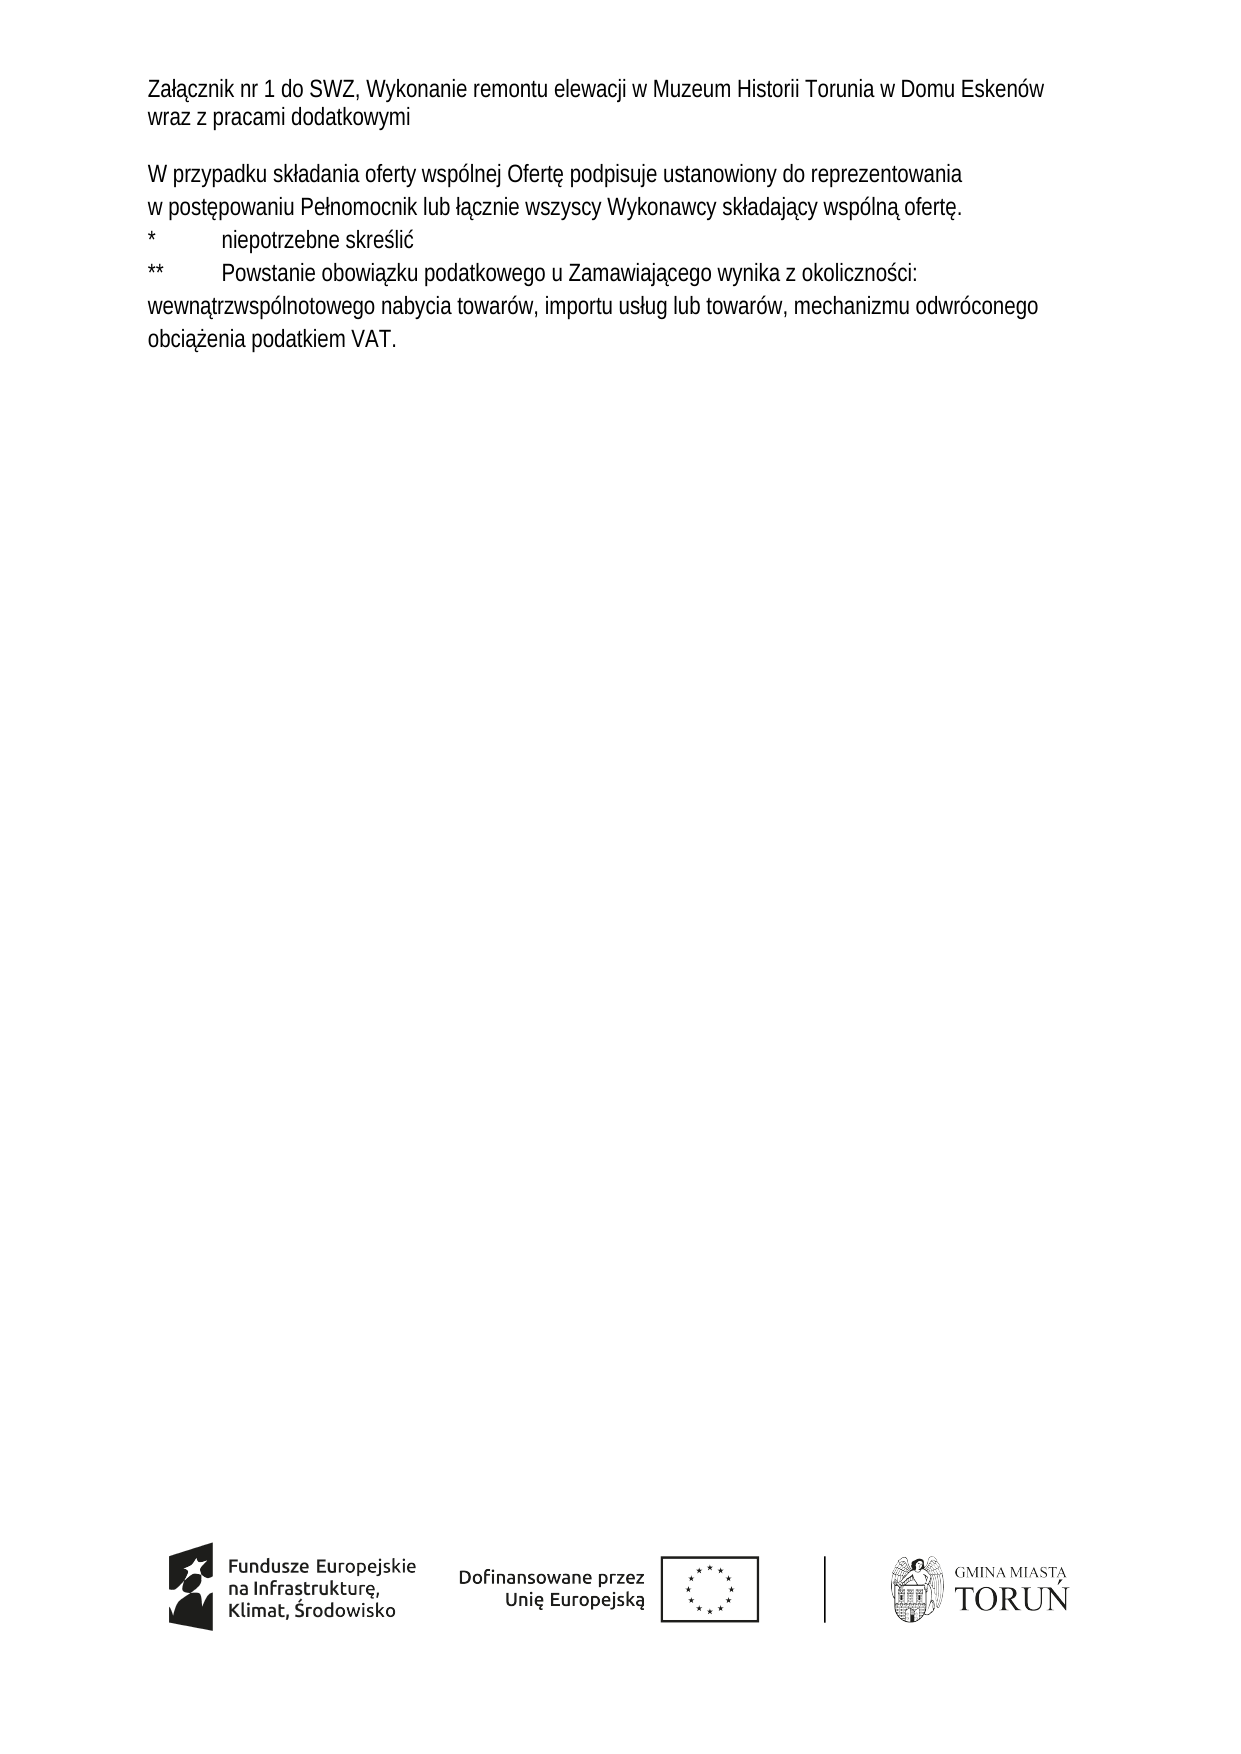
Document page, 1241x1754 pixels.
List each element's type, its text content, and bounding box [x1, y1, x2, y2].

text * niepotrzebne skreślić [148, 225, 1093, 253]
text ** Powstanie obowiązku podatkowego u Zamawiającego wynika z okoliczności: wewnątrzwspólnotowego nabycia towarów, importu usług lub towarów, mechanizmu odwróconego obciążenia podatkiem VAT. [148, 258, 1093, 352]
picture [147, 1520, 1093, 1653]
text W przypadku składania oferty wspólnej Ofertę podpisuje ustanowiony do reprezentowania w postępowaniu Pełnomocnik lub łącznie wszyscy Wykonawcy składający wspólną ofertę. [148, 159, 1093, 221]
